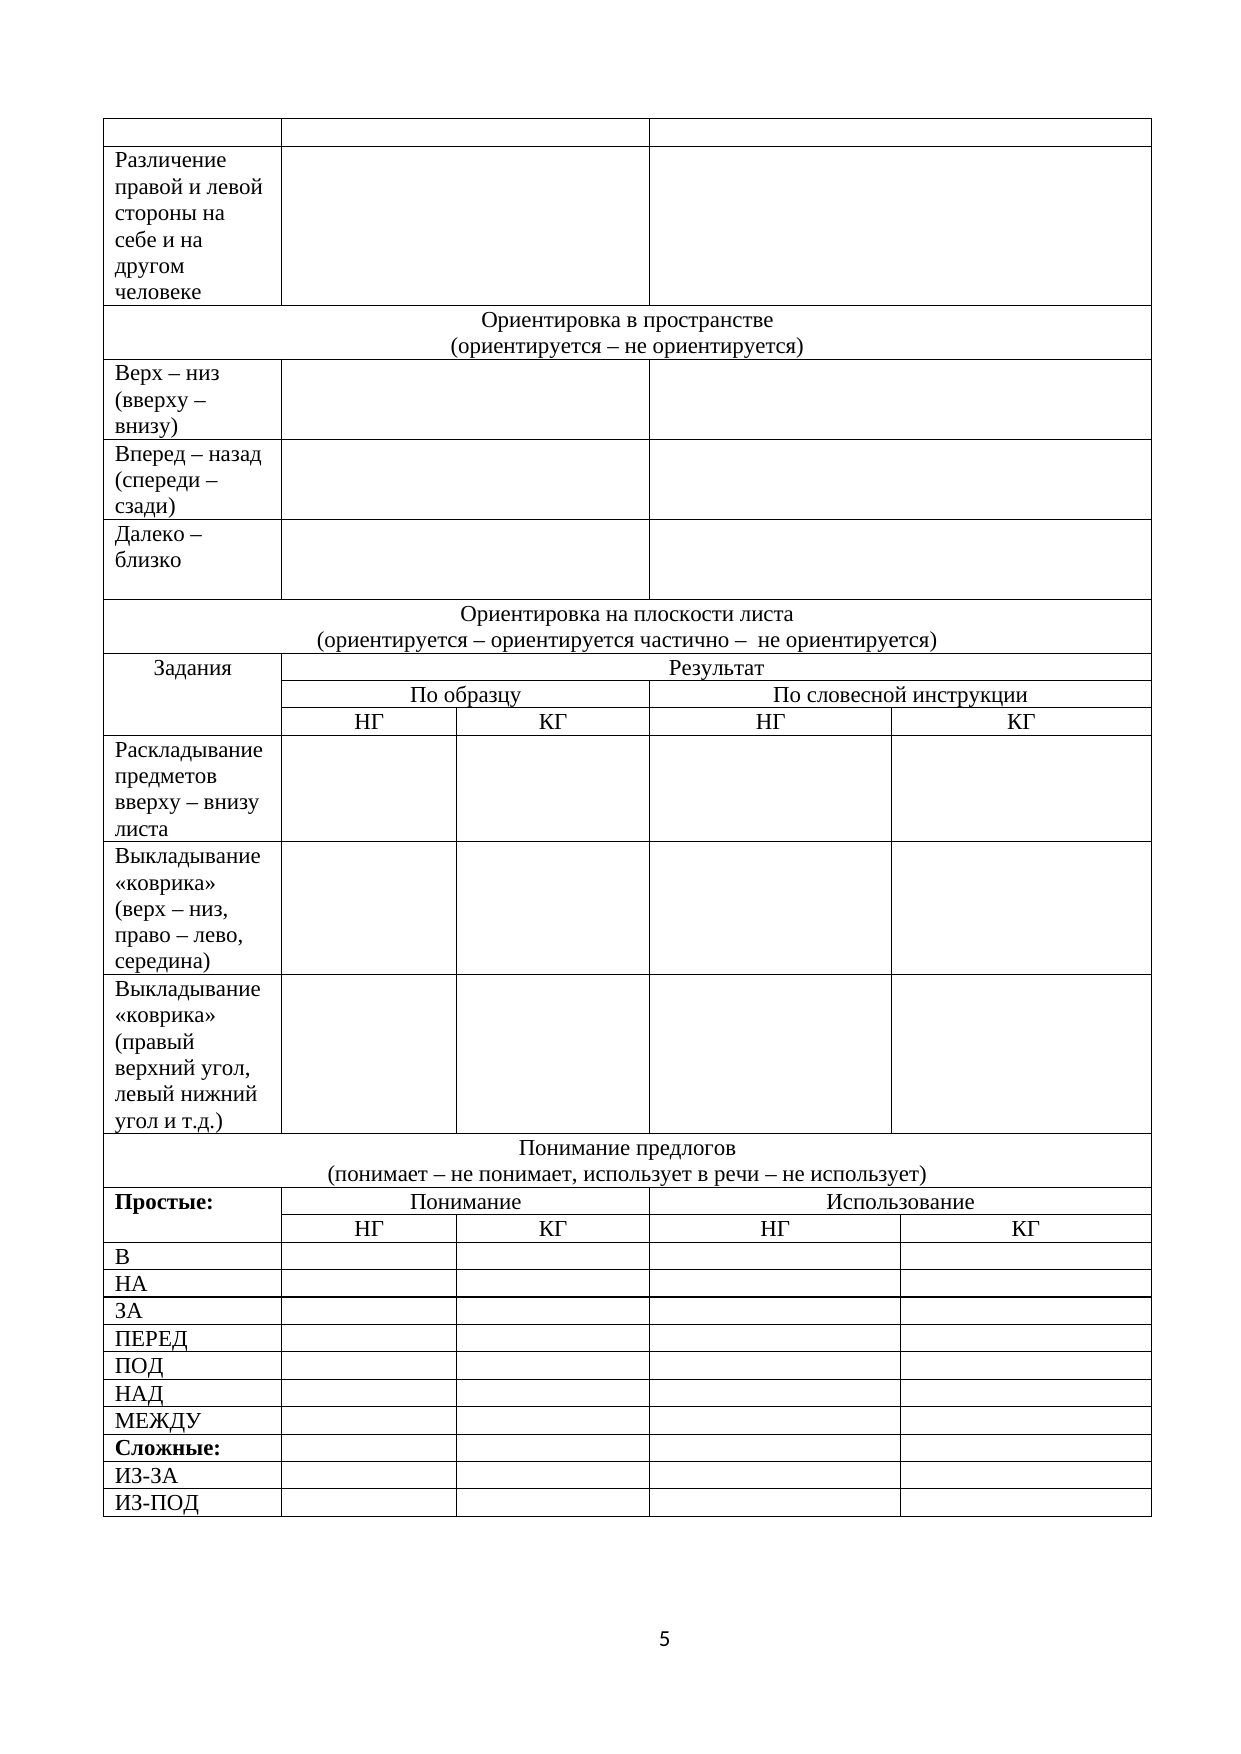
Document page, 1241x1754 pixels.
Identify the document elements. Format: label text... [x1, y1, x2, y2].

table_cell Задания [104, 654, 281, 735]
table_cell [901, 1243, 1151, 1269]
table_cell [892, 736, 1151, 841]
table_cell НГ [282, 708, 456, 735]
table_cell [282, 147, 649, 305]
table_cell НАД [104, 1380, 281, 1406]
table_cell [901, 1380, 1151, 1406]
table_cell [901, 1407, 1151, 1433]
table_cell МЕЖДУ [104, 1407, 281, 1433]
table_cell Понимание [282, 1188, 649, 1214]
table_cell По словесной инструкции [650, 681, 1151, 707]
table_cell Различение правой и левой стороны на себе и на другом человеке [104, 147, 281, 305]
table_cell [282, 1380, 456, 1406]
table_cell Вперед – назад (спереди – сзади) [104, 440, 281, 519]
table_cell НА [104, 1270, 281, 1296]
table_cell Сложные: [104, 1435, 281, 1461]
table_cell [282, 1243, 456, 1269]
table_cell [650, 975, 891, 1133]
table_cell Выкладывание «коврика» (правый верхний угол, левый нижний угол и т.д.) [104, 975, 281, 1133]
table_cell [901, 1462, 1151, 1488]
table_cell КГ [901, 1215, 1151, 1242]
table_cell [901, 1298, 1151, 1324]
table_cell [457, 1243, 649, 1269]
table_cell [901, 1325, 1151, 1351]
table_cell [901, 1435, 1151, 1461]
table_cell Раскладывание предметов вверху – внизу листа [104, 736, 281, 841]
table_cell [650, 1243, 900, 1269]
table_cell НГ [282, 1215, 456, 1242]
table_cell [282, 1325, 456, 1351]
table_cell [650, 736, 891, 841]
table_cell [457, 1270, 649, 1296]
table_cell [457, 1352, 649, 1379]
table_cell [282, 520, 649, 599]
table_cell [457, 842, 649, 974]
table_cell Результат [282, 654, 1151, 680]
table_cell [650, 1298, 900, 1324]
table_cell ИЗ-ПОД [104, 1489, 281, 1516]
table_cell [892, 842, 1151, 974]
table_cell [650, 1270, 900, 1296]
table_cell [282, 440, 649, 519]
table_cell [650, 119, 1151, 146]
table_cell [650, 1352, 900, 1379]
table_cell ЗА [104, 1298, 281, 1324]
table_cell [104, 119, 281, 146]
table_cell [901, 1270, 1151, 1296]
table_cell [282, 1298, 456, 1324]
table_cell [650, 1462, 900, 1488]
table_cell [457, 975, 649, 1133]
table_cell [650, 147, 1151, 305]
table_cell [650, 1325, 900, 1351]
table_cell [457, 1298, 649, 1324]
table_cell [282, 360, 649, 438]
table_cell [892, 975, 1151, 1133]
table_cell [282, 1352, 456, 1379]
table_cell [650, 1489, 900, 1516]
table_cell [457, 1407, 649, 1433]
table_cell [282, 1407, 456, 1433]
table_cell НГ [650, 708, 891, 735]
table_cell [650, 440, 1151, 519]
table_cell Понимание предлогов (понимает – не понимает, использует в речи – не использует) [104, 1134, 1151, 1187]
table_cell ИЗ-ЗА [104, 1462, 281, 1488]
table_cell [457, 736, 649, 841]
table_cell Ориентировка в пространстве (ориентируется – не ориентируется) [104, 306, 1151, 358]
table_cell [650, 520, 1151, 599]
table_cell Простые: [104, 1188, 281, 1242]
table_cell [650, 360, 1151, 438]
table_cell [650, 1435, 900, 1461]
table_cell [282, 1435, 456, 1461]
table_cell [901, 1352, 1151, 1379]
table_cell [282, 975, 456, 1133]
table_cell [282, 1462, 456, 1488]
table_cell По образцу [282, 681, 649, 707]
table_cell [457, 1380, 649, 1406]
table_cell [282, 1489, 456, 1516]
table_cell Использование [650, 1188, 1151, 1214]
table_cell [282, 736, 456, 841]
table_cell [650, 1407, 900, 1433]
table_cell [457, 1325, 649, 1351]
table_cell [457, 1489, 649, 1516]
table_cell [457, 1462, 649, 1488]
table_cell Далеко – близко [104, 520, 281, 599]
table_cell [457, 1435, 649, 1461]
table_cell Верх – низ (вверху – внизу) [104, 360, 281, 438]
table_cell [282, 842, 456, 974]
table_cell КГ [457, 708, 649, 735]
table_cell [650, 842, 891, 974]
table_cell Ориентировка на плоскости листа (ориентируется – ориентируется частично – не ориентируется) [104, 600, 1151, 652]
table_cell КГ [457, 1215, 649, 1242]
table_cell [650, 1380, 900, 1406]
table_cell [282, 1270, 456, 1296]
table_cell ПЕРЕД [104, 1325, 281, 1351]
table_cell [282, 119, 649, 146]
table_cell В [104, 1243, 281, 1269]
table_cell Выкладывание «коврика» (верх – низ, право – лево, середина) [104, 842, 281, 974]
table_cell ПОД [104, 1352, 281, 1379]
table_cell НГ [650, 1215, 900, 1242]
table_cell КГ [892, 708, 1151, 735]
table_cell [901, 1489, 1151, 1516]
